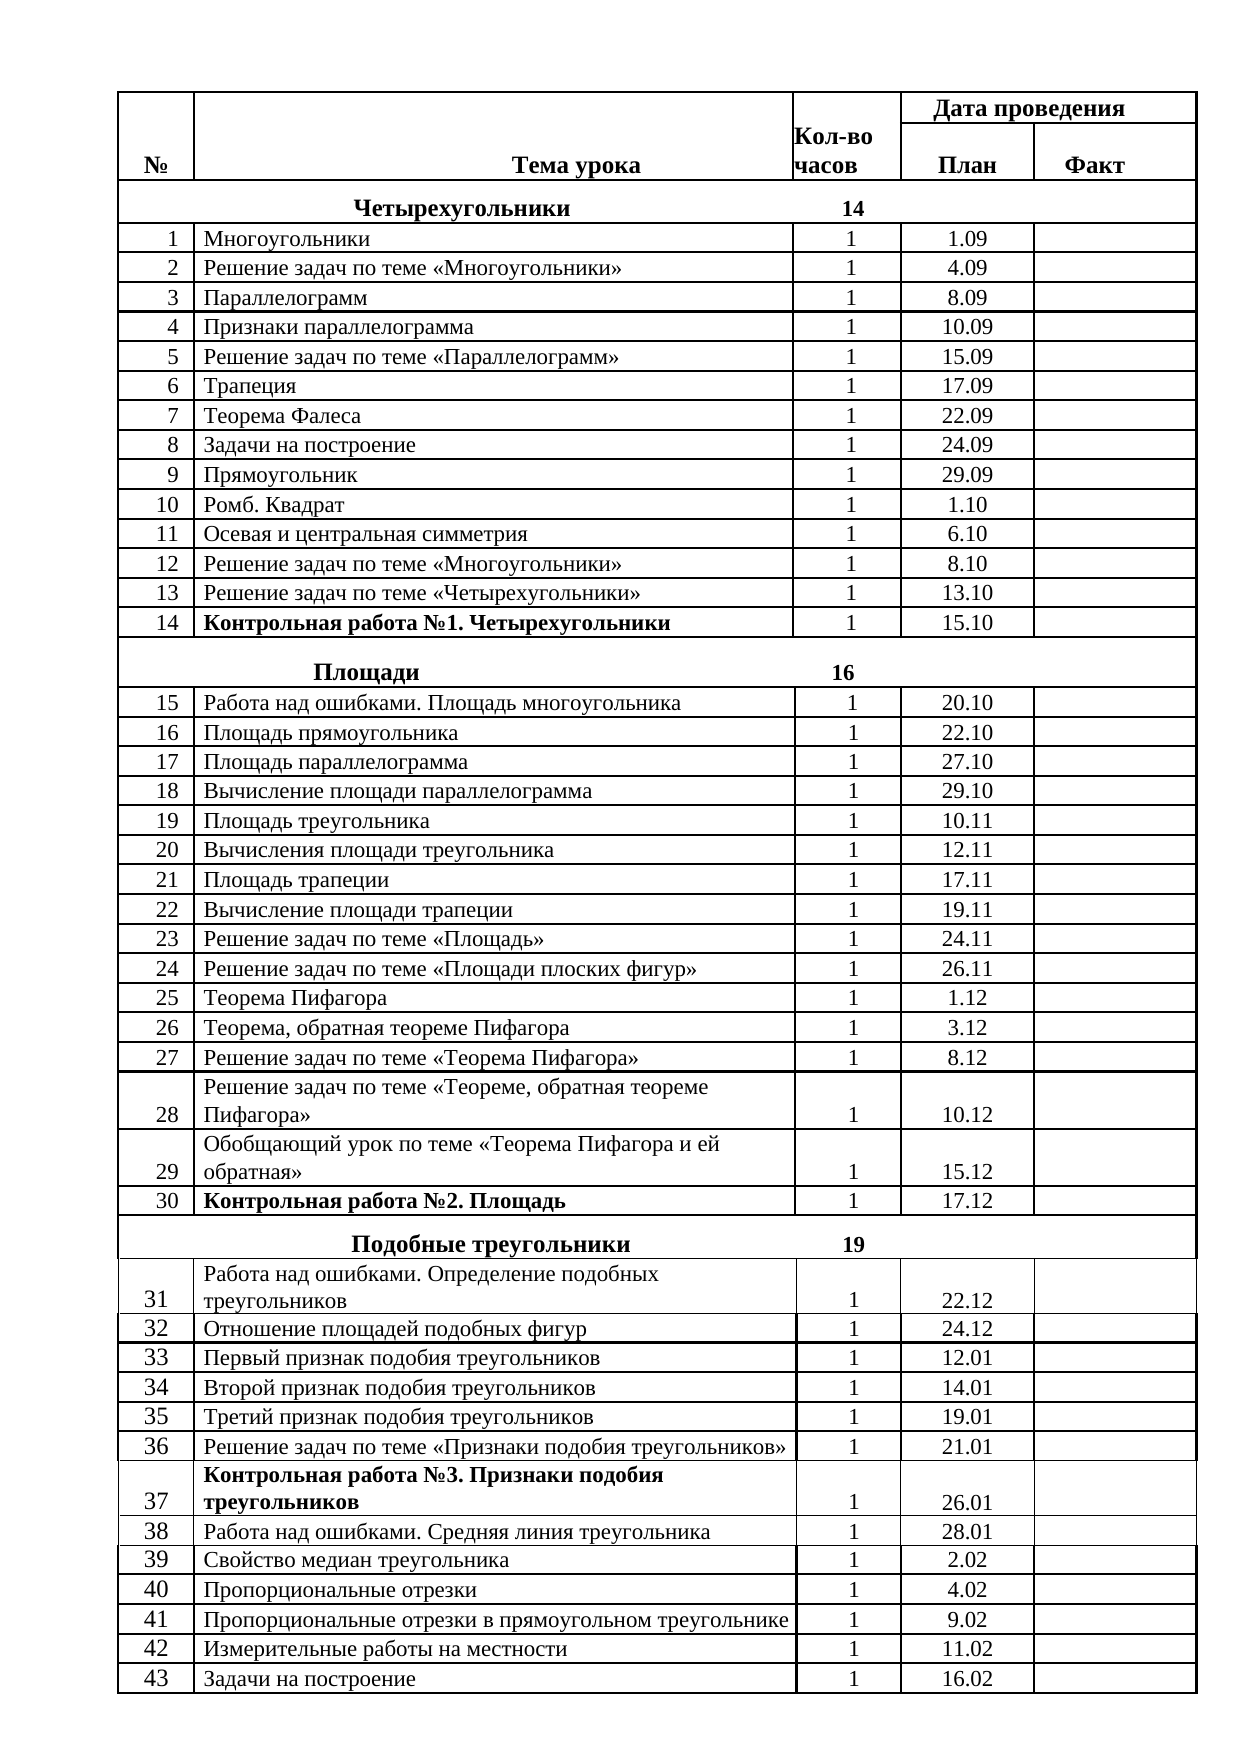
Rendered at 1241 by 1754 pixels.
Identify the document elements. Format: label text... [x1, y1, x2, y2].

table_cell 5 [119, 342, 193, 369]
table_cell 7 [119, 401, 193, 429]
table_cell 1 [796, 777, 900, 804]
table_cell [1034, 1216, 1195, 1258]
table_cell План [902, 124, 1033, 179]
table_cell [1198, 1214, 1240, 1258]
table_cell Теорема, обратная теореме Пифагора [195, 1013, 794, 1041]
table_cell 17.11 [902, 865, 1033, 893]
table_cell 14 [119, 608, 193, 636]
table_cell [119, 181, 194, 222]
table_cell 1 [794, 431, 900, 458]
table_cell [1198, 1070, 1240, 1127]
table_cell 17 [119, 747, 193, 774]
table_cell [1035, 718, 1195, 745]
table_cell [1198, 518, 1240, 547]
table_cell 1 [796, 1013, 900, 1041]
table_cell 16 [119, 718, 193, 745]
table_cell 2.02 [902, 1546, 1033, 1573]
table_cell 9.02 [902, 1605, 1033, 1632]
table_cell 4.09 [902, 253, 1033, 281]
table_cell 8.10 [902, 549, 1033, 577]
table_cell 3.12 [902, 1013, 1033, 1041]
table_cell Работа над ошибками. Средняя линия треугольника [194, 1516, 796, 1545]
table_cell [1197, 1460, 1240, 1515]
table_cell 19.11 [902, 895, 1033, 922]
table_cell Решение задач по теме «Площадь» [195, 925, 794, 952]
table_cell Ромб. Квадрат [195, 490, 792, 517]
table_cell [1035, 372, 1195, 399]
table_cell [1035, 1130, 1195, 1184]
table_cell [1198, 1011, 1240, 1041]
table_cell [1035, 747, 1195, 774]
table_cell [1035, 549, 1195, 577]
table_cell 21 [119, 865, 193, 893]
table_cell Первый признак подобия треугольников [195, 1344, 795, 1371]
table_cell [1035, 283, 1195, 310]
table_cell [1198, 636, 1240, 686]
table_cell 1 [796, 1130, 900, 1184]
table_cell [1197, 1286, 1240, 1313]
table_cell 29 [119, 1130, 193, 1184]
table_cell Второй признак подобия треугольников [195, 1373, 795, 1401]
table_cell [1035, 777, 1195, 804]
table_cell 33 [119, 1344, 193, 1371]
table_cell [1035, 1461, 1196, 1515]
table_cell [1198, 1313, 1240, 1341]
table_cell 1.10 [902, 490, 1033, 517]
table_cell 3 [119, 283, 193, 310]
table_cell 2 [119, 253, 193, 281]
table_cell [1198, 1633, 1240, 1662]
table_cell 1 [794, 224, 900, 251]
table_cell [1198, 399, 1240, 429]
table_cell 1 [796, 1187, 900, 1214]
table_cell 6.10 [902, 520, 1033, 547]
table_cell 1 [796, 1043, 900, 1070]
table_cell 20 [119, 836, 193, 863]
table_cell Контрольная работа №3. Признаки подобия треугольников [194, 1461, 796, 1515]
table_cell Свойство медиан треугольника [195, 1546, 795, 1573]
table_cell Пропорциональные отрезки в прямоугольном треугольнике [195, 1605, 795, 1632]
table_cell Площадь трапеции [195, 865, 794, 893]
table_cell 26.11 [902, 954, 1033, 982]
table_header Тема урока [195, 93, 792, 179]
table_cell Решение задач по теме «Признаки подобия треугольников» [195, 1432, 795, 1460]
table_cell [1198, 222, 1240, 251]
table_cell [1198, 1573, 1240, 1603]
table_cell [1035, 984, 1195, 1011]
table_cell 29.09 [902, 460, 1033, 488]
table_cell [1198, 429, 1240, 458]
table_cell [1035, 865, 1195, 893]
table_cell [1198, 251, 1240, 281]
table_cell 22.09 [902, 401, 1033, 429]
table_cell 1 [797, 1461, 900, 1515]
table_cell [1035, 1187, 1195, 1214]
table_cell [1198, 340, 1240, 369]
table_cell 1 [798, 1344, 900, 1371]
table_cell [1035, 1664, 1195, 1692]
table_cell [1198, 952, 1240, 982]
table_cell 40 [119, 1575, 193, 1603]
table_cell 1 [796, 954, 900, 982]
table_cell [1198, 686, 1240, 716]
table_cell 29.10 [902, 777, 1033, 804]
table_cell [1198, 179, 1240, 222]
table_cell 26.01 [901, 1461, 1034, 1515]
table_cell [1198, 310, 1240, 340]
table_cell 12.11 [902, 836, 1033, 863]
table_cell [1035, 401, 1195, 429]
table_cell [1198, 893, 1240, 922]
table_cell Измерительные работы на местности [195, 1635, 795, 1662]
table_cell 24.12 [902, 1314, 1033, 1341]
table_cell [1035, 1259, 1196, 1313]
table_cell 1 [798, 1575, 900, 1603]
table_cell Задачи на построение [195, 431, 792, 458]
table_cell [1198, 745, 1240, 774]
table_cell Решение задач по теме «Площади плоских фигур» [195, 954, 794, 982]
table_cell Работа над ошибками. Определение подобных треугольников [194, 1259, 796, 1313]
table_cell Многоугольники [195, 224, 792, 251]
table_cell 30 [119, 1187, 193, 1214]
table_cell [1198, 577, 1240, 606]
table_cell 11.02 [902, 1635, 1033, 1662]
table_cell 1 [796, 806, 900, 834]
table_cell 1 [796, 718, 900, 745]
table_cell 1 [794, 401, 900, 429]
table_cell 1 [798, 1664, 900, 1692]
table_cell Параллелограмм [195, 283, 792, 310]
table_cell 24.11 [902, 925, 1033, 952]
table_cell [1198, 370, 1240, 399]
table_cell [1198, 804, 1240, 834]
table_cell Решение задач по теме «Параллелограмм» [195, 342, 792, 369]
table_cell Контрольная работа №2. Площадь [195, 1187, 794, 1214]
table_cell [1198, 982, 1240, 1011]
table_cell Работа над ошибками. Площадь многоугольника [195, 688, 794, 716]
table_cell 24.09 [902, 431, 1033, 458]
table_cell Площадь параллелограмма [195, 747, 794, 774]
table_cell [1035, 224, 1195, 251]
table_cell 25 [119, 984, 193, 1011]
table_cell 1 [794, 490, 900, 517]
table_cell 9 [119, 460, 193, 488]
table_cell 38 [119, 1516, 193, 1545]
table_cell [119, 638, 194, 686]
table_cell 27.10 [902, 747, 1033, 774]
table_cell 22.10 [902, 718, 1033, 745]
table_cell 1 [796, 836, 900, 863]
table_cell 1 [797, 1259, 900, 1313]
table_cell [1034, 638, 1195, 686]
table_cell [1034, 181, 1195, 222]
table_cell Прямоугольник [195, 460, 792, 488]
table_cell 24 [119, 954, 193, 982]
table_cell Признаки параллелограмма [195, 313, 792, 340]
table_cell 19.01 [902, 1403, 1033, 1430]
table_cell [1198, 1662, 1240, 1692]
table_cell [1035, 460, 1195, 488]
table_cell 1 [796, 895, 900, 922]
table_cell 14.01 [902, 1373, 1033, 1401]
table_cell 1.09 [902, 224, 1033, 251]
table_cell 1 [798, 1403, 900, 1430]
table_cell 8.12 [902, 1043, 1033, 1070]
table_cell 8 [119, 431, 193, 458]
table_cell Решение задач по теме «Теореме, обратная теореме Пифагора» [195, 1073, 794, 1127]
table_cell 28 [119, 1073, 193, 1127]
table_cell [1035, 688, 1195, 716]
table_cell 1 [794, 253, 900, 281]
table_cell 21.01 [902, 1432, 1033, 1460]
table_cell 4 [119, 313, 193, 340]
table_cell 1 [794, 342, 900, 369]
table_cell [1035, 806, 1195, 834]
table_cell [1198, 1185, 1240, 1214]
table_cell [1198, 547, 1240, 577]
table_cell [1198, 923, 1240, 952]
table_cell 1 [798, 1546, 900, 1573]
table_cell 17.09 [902, 372, 1033, 399]
table_cell Трапеция [195, 372, 792, 399]
table_cell [1035, 431, 1195, 458]
table_cell [1197, 1515, 1240, 1545]
table_cell [1035, 608, 1195, 636]
table_cell [1035, 836, 1195, 863]
table_header [1198, 91, 1240, 122]
table_cell 19 [119, 806, 193, 834]
table_cell 1 [794, 579, 900, 606]
table_cell 1 [794, 608, 900, 636]
table_cell 36 [119, 1432, 193, 1460]
table_cell Решение задач по теме «Многоугольники» [195, 549, 792, 577]
table_cell Обобщающий урок по теме «Теорема Пифагора и ей обратная» [195, 1130, 794, 1184]
table_cell 1 [794, 549, 900, 577]
table_cell 1 [798, 1314, 900, 1341]
table_cell Площади 16 [194, 638, 901, 686]
table_cell [1198, 281, 1240, 310]
table_cell [1035, 1073, 1195, 1127]
table_cell [1035, 1605, 1195, 1632]
table_cell Отношение площадей подобных фигур [195, 1314, 795, 1341]
table_cell Теорема Пифагора [195, 984, 794, 1011]
table_cell [929, 1216, 1034, 1258]
table_cell Осевая и центральная симметрия [195, 520, 792, 547]
table_cell 15.10 [902, 608, 1033, 636]
table_cell [119, 1216, 194, 1258]
table_cell 1 [796, 688, 900, 716]
table_cell Решение задач по теме «Теорема Пифагора» [195, 1043, 794, 1070]
table_cell Вычисление площади параллелограмма [195, 777, 794, 804]
table_cell [1198, 458, 1240, 488]
table_cell 42 [119, 1635, 193, 1662]
table_cell Решение задач по теме «Четырехугольники» [195, 579, 792, 606]
table_cell 1 [798, 1605, 900, 1632]
table_cell [1198, 1401, 1240, 1430]
table_cell 1 [796, 1073, 900, 1127]
table_cell 34 [119, 1373, 193, 1401]
table_cell [1035, 1043, 1195, 1070]
table_cell [1035, 1403, 1195, 1430]
table_cell [1197, 1258, 1240, 1286]
table_cell [1035, 520, 1195, 547]
table_cell 11 [119, 520, 193, 547]
table_cell 12 [119, 549, 193, 577]
table_cell [901, 181, 1034, 222]
table_cell Решение задач по теме «Многоугольники» [195, 253, 792, 281]
table_header № [119, 93, 193, 179]
table_cell 20.10 [902, 688, 1033, 716]
table_cell Пропорциональные отрезки [195, 1575, 795, 1603]
table_cell 39 [119, 1546, 193, 1573]
table_cell [1198, 1603, 1240, 1632]
table_cell 13.10 [902, 579, 1033, 606]
table_cell [1035, 1635, 1195, 1662]
table_cell [1035, 342, 1195, 369]
table_cell 12.01 [902, 1344, 1033, 1371]
table_cell [1035, 925, 1195, 952]
table_cell Подобные треугольники 19 [194, 1216, 929, 1258]
table_cell [1035, 1546, 1195, 1573]
table_cell 10.11 [902, 806, 1033, 834]
table_cell 15.09 [902, 342, 1033, 369]
table_cell [1198, 122, 1240, 150]
table_cell [1198, 775, 1240, 804]
table_cell [1035, 579, 1195, 606]
table_cell 15 [119, 688, 193, 716]
table_cell [1035, 1516, 1196, 1545]
table_cell 1 [796, 984, 900, 1011]
table_cell Площадь треугольника [195, 806, 794, 834]
table_cell 28.01 [901, 1516, 1034, 1545]
table_cell 10 [119, 490, 193, 517]
table_cell [1198, 1545, 1240, 1573]
table_cell Вычисление площади трапеции [195, 895, 794, 922]
table_cell 1 [798, 1373, 900, 1401]
table_cell 1 [798, 1432, 900, 1460]
table_header Дата проведения [902, 93, 1195, 122]
table_cell 1.12 [902, 984, 1033, 1011]
table_cell 17.12 [902, 1187, 1033, 1214]
table_cell 8.09 [902, 283, 1033, 310]
table_cell Вычисления площади треугольника [195, 836, 794, 863]
table_cell 16.02 [902, 1664, 1033, 1692]
table_cell Теорема Фалеса [195, 401, 792, 429]
table_cell 22.12 [901, 1259, 1034, 1313]
table_cell 1 [796, 865, 900, 893]
table_cell 1 [794, 313, 900, 340]
table_cell [1035, 253, 1195, 281]
table_cell Третий признак подобия треугольников [195, 1403, 795, 1430]
table_cell [1198, 488, 1240, 517]
table_cell [1035, 1344, 1195, 1371]
table_cell [901, 638, 1034, 686]
table_cell [1198, 150, 1240, 179]
table_cell [1198, 863, 1240, 893]
table_cell Четырехугольники 14 [194, 181, 901, 222]
table_cell 1 [794, 520, 900, 547]
table_cell [1198, 834, 1240, 863]
table_cell [1035, 1575, 1195, 1603]
table_cell 18 [119, 777, 193, 804]
table_cell 43 [119, 1664, 193, 1692]
table_cell [1035, 895, 1195, 922]
table_cell Контрольная работа №1. Четырехугольники [195, 608, 792, 636]
table_cell [1035, 1373, 1195, 1401]
table_cell 1 [794, 283, 900, 310]
table_cell 22 [119, 895, 193, 922]
table_cell 10.09 [902, 313, 1033, 340]
table_cell 6 [119, 372, 193, 399]
table_cell 23 [119, 925, 193, 952]
table_cell 13 [119, 579, 193, 606]
table_cell 1 [797, 1516, 900, 1545]
table_cell 1 [796, 747, 900, 774]
table_cell 41 [119, 1605, 193, 1632]
table_cell [1035, 1013, 1195, 1041]
table_cell [1198, 716, 1240, 745]
table_cell 1 [794, 372, 900, 399]
table_cell 26 [119, 1013, 193, 1041]
table_cell 4.02 [902, 1575, 1033, 1603]
table_cell 35 [119, 1403, 193, 1430]
table_cell 27 [119, 1043, 193, 1070]
table_cell 1 [794, 460, 900, 488]
table_cell [1035, 490, 1195, 517]
table_cell 10.12 [902, 1073, 1033, 1127]
table_cell 1 [796, 925, 900, 952]
table_cell 1 [119, 224, 193, 251]
table_cell 15.12 [902, 1130, 1033, 1184]
table_cell [1035, 1432, 1195, 1460]
table_cell Задачи на построение [195, 1664, 795, 1692]
table_cell [1198, 1128, 1240, 1184]
table_cell 1 [798, 1635, 900, 1662]
table_cell [1035, 1314, 1195, 1341]
table_cell 37 [119, 1461, 193, 1515]
table_cell [1198, 1371, 1240, 1401]
table_header Кол-во часов [794, 93, 900, 179]
table_cell Факт [1035, 124, 1195, 179]
table_cell 31 [119, 1259, 193, 1313]
table_cell [1198, 606, 1240, 636]
table_cell [1035, 313, 1195, 340]
table_cell [1035, 954, 1195, 982]
table_cell [1198, 1041, 1240, 1070]
table_cell [1198, 1341, 1240, 1371]
table_cell Площадь прямоугольника [195, 718, 794, 745]
table_cell [1198, 1430, 1240, 1460]
table_cell 32 [119, 1314, 193, 1341]
